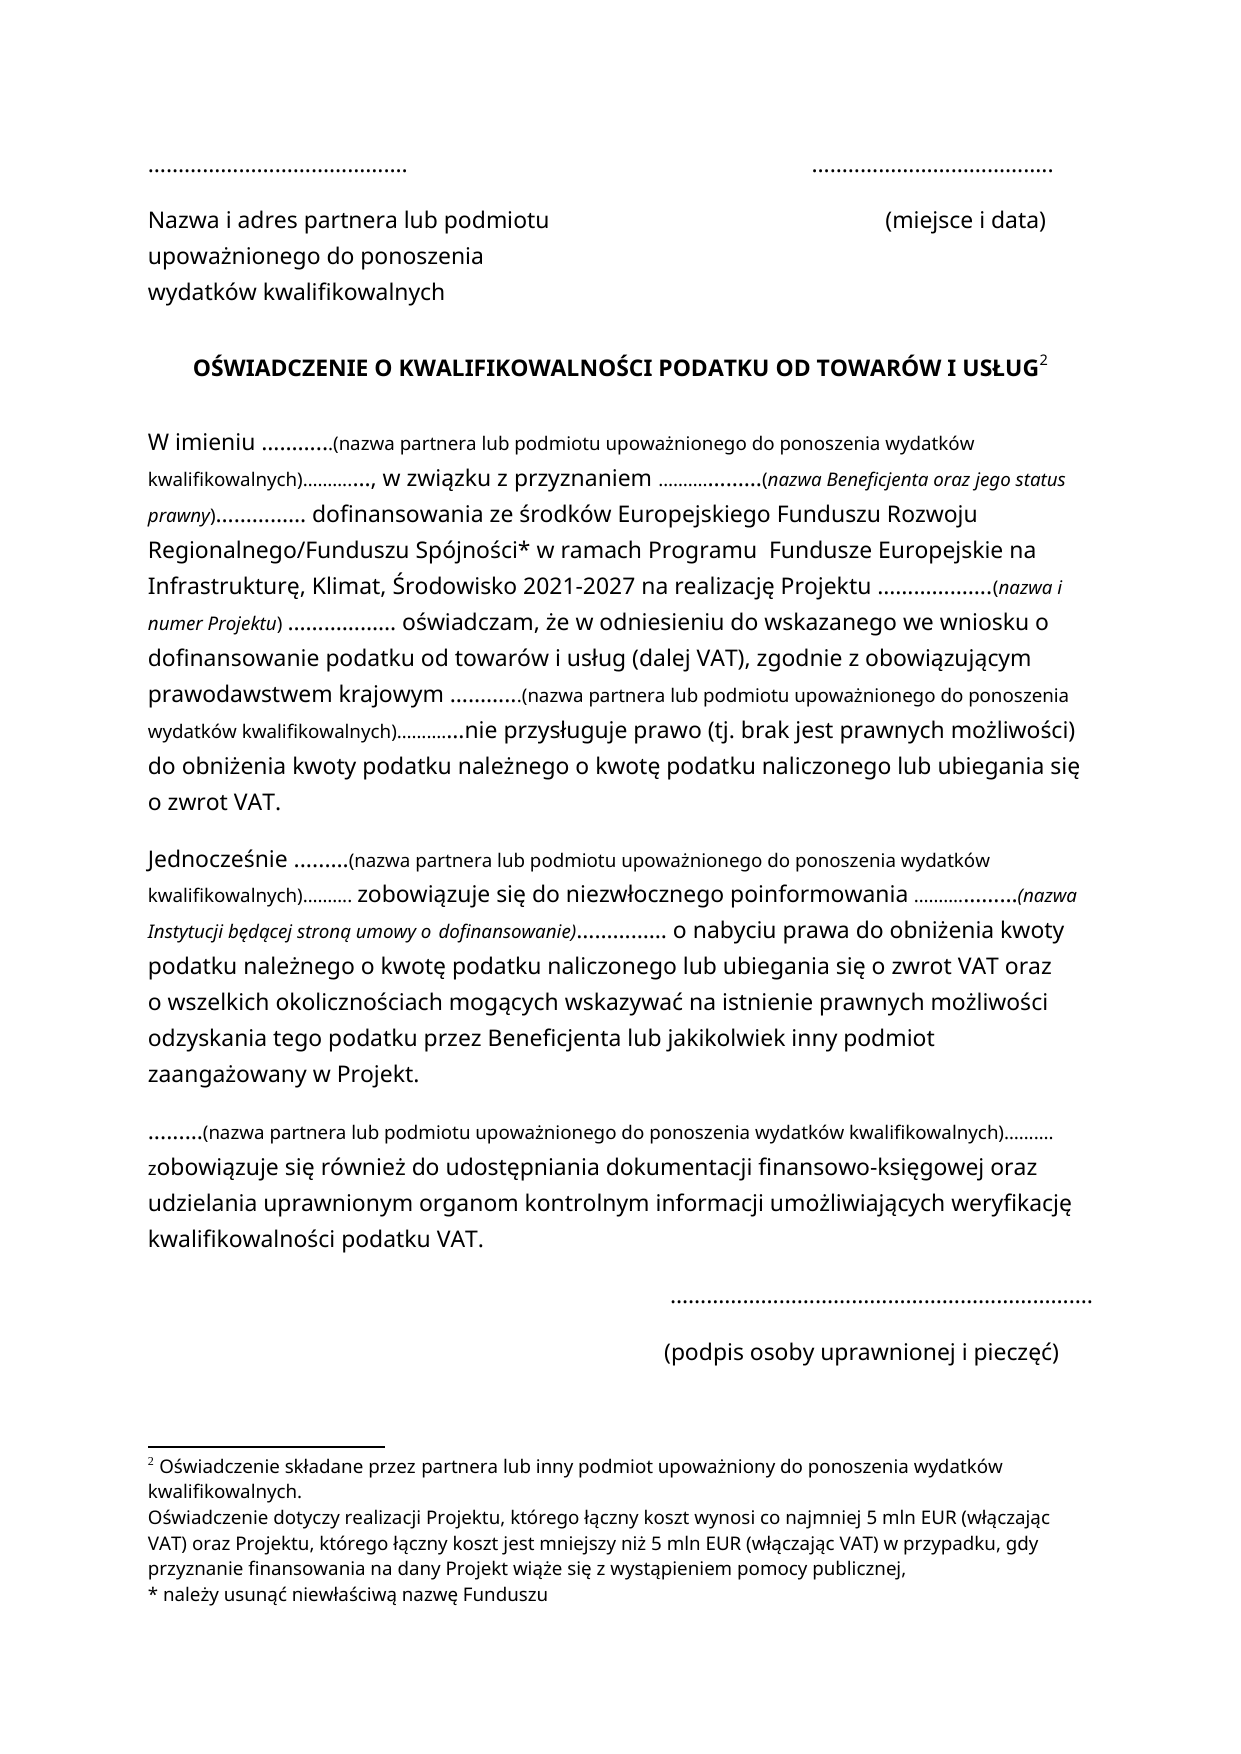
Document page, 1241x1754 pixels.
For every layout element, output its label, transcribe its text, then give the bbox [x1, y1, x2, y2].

text W imieniu ………...(nazwa partnera lub podmiotu upoważnionego do ponoszenia wydatków kwalifikowalnych)……….…, w związku z przyznaniem ……….………(nazwa Beneficjenta oraz jego status prawny)…………… dofinansowania ze środków Europejskiego Funduszu Rozwoju Regionalnego/Funduszu Spójności* w ramach Programu Fundusze Europejskie na Infrastrukturę, Klimat, Środowisko 2021-2027 na realizację Projektu ……………….(nazwa i numer Projektu) ……………… oświadczam, że w odniesieniu do wskazanego we wniosku o dofinansowanie podatku od towarów i usług (dalej VAT), zgodnie z obowiązującym prawodawstwem krajowym ………...(nazwa partnera lub podmiotu upoważnionego do ponoszenia wydatków kwalifikowalnych)……….…nie przysługuje prawo (tj. brak jest prawnych możliwości) do obniżenia kwoty podatku należnego o kwotę podatku naliczonego lub ubiegania się o zwrot VAT. [148, 426, 1093, 817]
text Jednocześnie ......…(nazwa partnera lub podmiotu upoważnionego do ponoszenia wydatków kwalifikowalnych)………. zobowiązuje się do niezwłocznego poinformowania ……….………(nazwa Instytucji będącej stroną umowy o dofinansowanie)…………… o nabyciu prawa do obniżenia kwoty podatku należnego o kwotę podatku naliczonego lub ubiegania się o zwrot VAT oraz o wszelkich okolicznościach mogących wskazywać na istnienie prawnych możliwości odzyskania tego podatku przez Beneficjenta lub jakikolwiek inny podmiot zaangażowany w Projekt. [148, 842, 1093, 1089]
text Nazwa i adres partnera lub podmiotu (miejsce i data) upoważnionego do ponoszenia wydatków kwalifikowalnych [148, 204, 1093, 307]
text ……………………………………. ……..………………………….. [148, 148, 1093, 179]
text ……………………………………………………………. [148, 1279, 1093, 1311]
text OŚWIADCZENIE O KWALIFIKOWALNOŚCI PODATKU OD TOWARÓW I USŁUG [148, 350, 1093, 384]
text (podpis osoby uprawnionej i pieczęć) [148, 1336, 1093, 1367]
text ......…(nazwa partnera lub podmiotu upoważnionego do ponoszenia wydatków kwalifikowalnych)………. zobowiązuje się również do udostępniania dokumentacji finansowo-księgowej oraz udzielania uprawnionym organom kontrolnym informacji umożliwiających weryfikację kwalifikowalności podatku VAT. [148, 1115, 1093, 1254]
